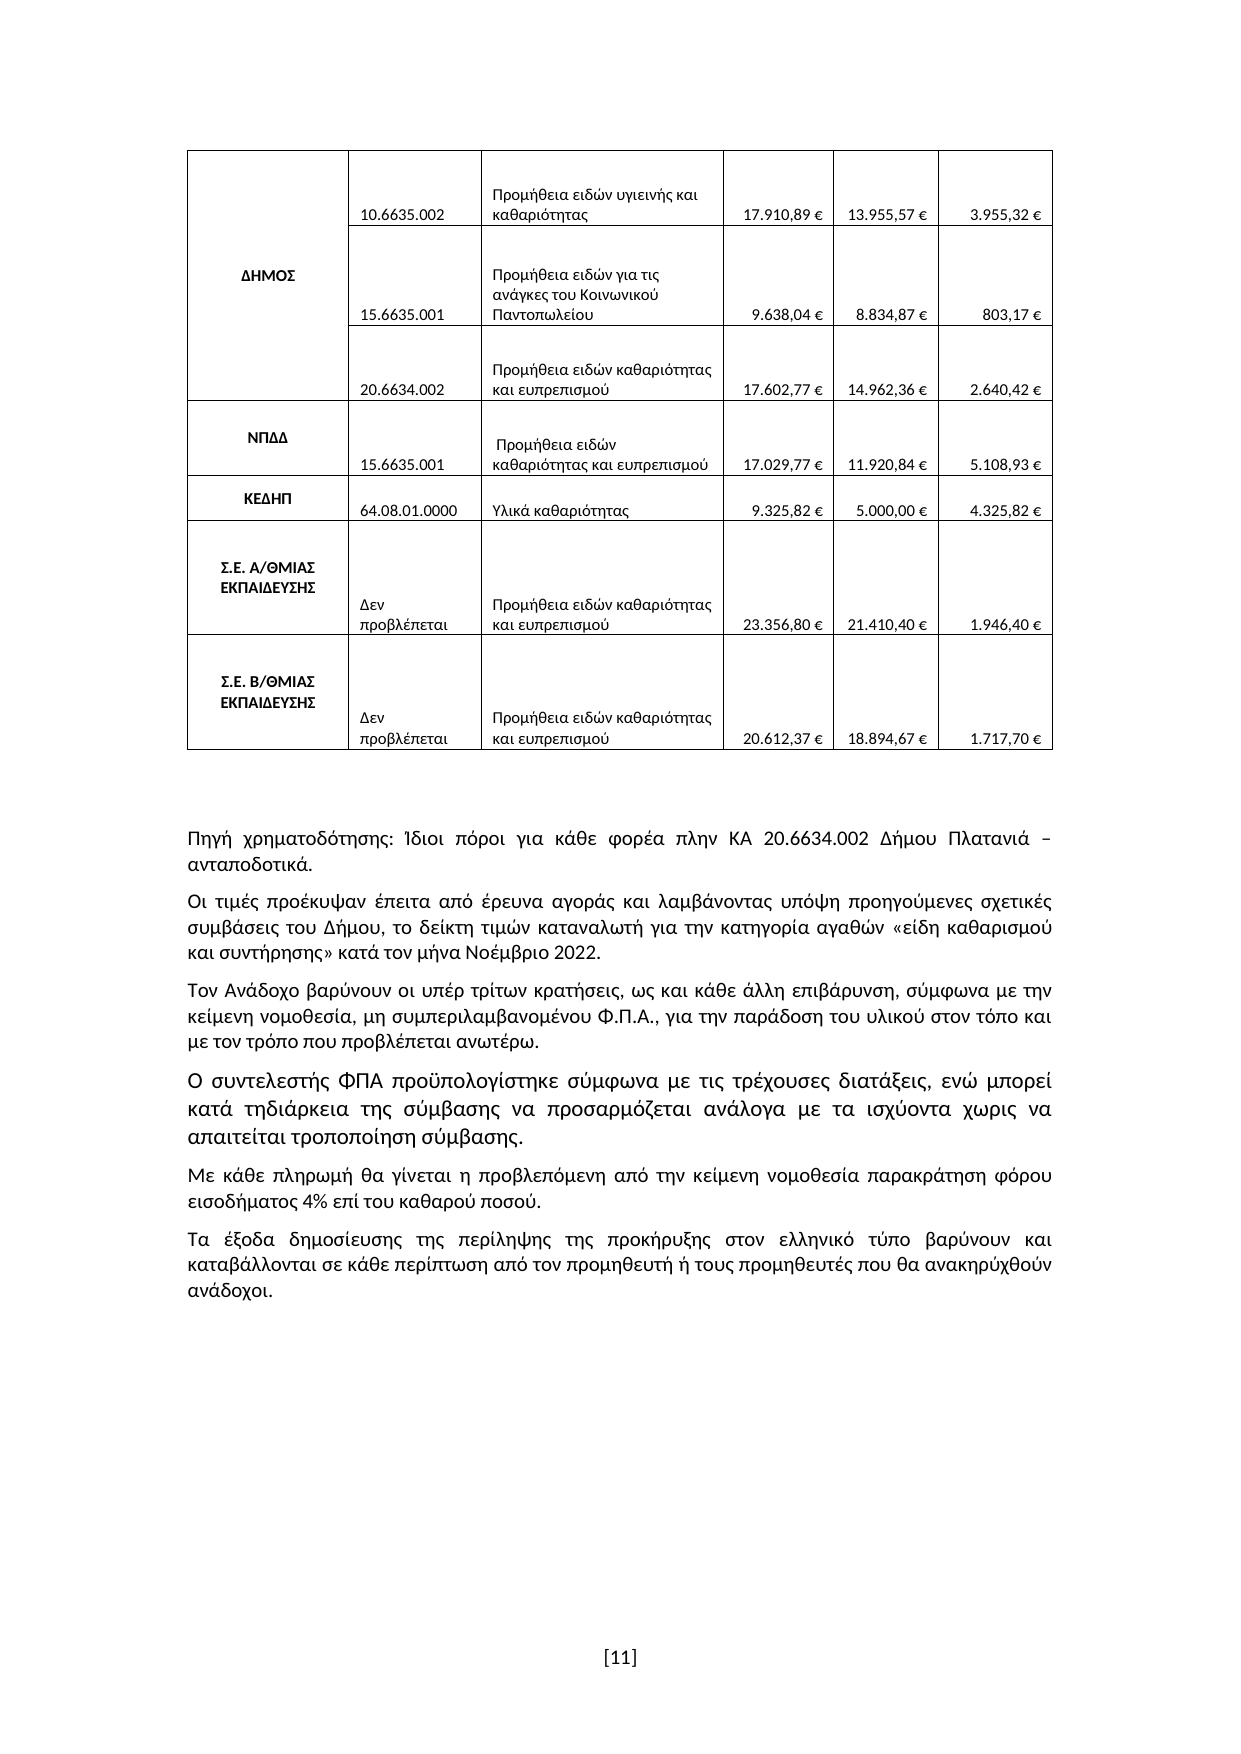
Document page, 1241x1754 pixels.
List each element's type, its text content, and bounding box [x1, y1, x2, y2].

table_cell 5.108,93 € [939, 401, 1052, 475]
table_cell ΔΗΜΟΣ [188, 151, 348, 400]
table_cell ΚΕΔΗΠ [188, 476, 348, 520]
table_cell ΝΠΔΔ [188, 401, 348, 475]
table_cell 803,17 € [939, 226, 1052, 325]
text Πηγή χρηματοδότησης: Ίδιοι πόροι για κάθε φορέα πλην ΚΑ 20.6634.002 Δήμου Πλατανιά – ανταποδοτικά. [187, 825, 1053, 876]
table_cell 11.920,84 € [834, 401, 938, 475]
table_cell 4.325,82 € [939, 476, 1052, 520]
table_cell 64.08.01.0000 [349, 476, 481, 520]
table_cell Προμήθεια ειδών καθαριότητας και ευπρεπισμού [482, 521, 723, 634]
table_cell 5.000,00 € [834, 476, 938, 520]
table_cell Υλικά καθαριότητας [482, 476, 723, 520]
table_cell 18.894,67 € [834, 635, 938, 748]
table_cell Προμήθεια ειδών υγιεινής και καθαριότητας [482, 151, 723, 225]
table_cell 15.6635.001 [349, 226, 481, 325]
text Ο συντελεστής ΦΠΑ προϋπολογίστηκε σύμφωνα με τις τρέχουσες διατάξεις, ενώ μπορεί κατά τηδιάρκεια της σύμβασης να προσαρμόζεται ανάλογα με τα ισχύοντα χωρις να απαιτείται τροποποίηση σύμβασης. [187, 1066, 1053, 1150]
table_cell 10.6635.002 [349, 151, 481, 225]
table_cell 9.325,82 € [724, 476, 833, 520]
table_cell Προμήθεια ειδών καθαριότητας και ευπρεπισμού [482, 326, 723, 400]
table_cell 1.946,40 € [939, 521, 1052, 634]
table_cell 23.356,80 € [724, 521, 833, 634]
table_cell 1.717,70 € [939, 635, 1052, 748]
table_cell 3.955,32 € [939, 151, 1052, 225]
table_cell Προμήθεια ειδών καθαριότητας και ευπρεπισμού [482, 401, 723, 475]
text Οι τιμές προέκυψαν έπειτα από έρευνα αγοράς και λαμβάνοντας υπόψη προηγούμενες σχετικές συμβάσεις του Δήμου, το δείκτη τιμών καταναλωτή για την κατηγορία αγαθών «είδη καθαρισμού και συντήρησης» κατά τον μήνα Νοέμβριο 2022. [187, 889, 1053, 965]
table_cell 8.834,87 € [834, 226, 938, 325]
table_cell 17.029,77 € [724, 401, 833, 475]
table_cell Προμήθεια ειδών για τις ανάγκες του Κοινωνικού Παντοπωλείου [482, 226, 723, 325]
text Τον Ανάδοχο βαρύνουν οι υπέρ τρίτων κρατήσεις, ως και κάθε άλλη επιβάρυνση, σύμφωνα με την κείμενη νομοθεσία, μη συμπεριλαμβανομένου Φ.Π.Α., για την παράδοση του υλικού στον τόπο και με τον τρόπο που προβλέπεται ανωτέρω. [187, 977, 1053, 1054]
text Τα έξοδα δημοσίευσης της περίληψης της προκήρυξης στον ελληνικό τύπο βαρύνουν και καταβάλλονται σε κάθε περίπτωση από τον προμηθευτή ή τους προμηθευτές που θα ανακηρύχθούν ανάδοχοι. [187, 1226, 1053, 1302]
table_cell 20.612,37 € [724, 635, 833, 748]
table_cell 14.962,36 € [834, 326, 938, 400]
table_cell Δεν προβλέπεται [349, 635, 481, 748]
table_cell Δεν προβλέπεται [349, 521, 481, 634]
table_cell 21.410,40 € [834, 521, 938, 634]
table_cell 17.910,89 € [724, 151, 833, 225]
table_cell 17.602,77 € [724, 326, 833, 400]
table_cell Προμήθεια ειδών καθαριότητας και ευπρεπισμού [482, 635, 723, 748]
table_cell 9.638,04 € [724, 226, 833, 325]
table_cell 15.6635.001 [349, 401, 481, 475]
table_cell 13.955,57 € [834, 151, 938, 225]
table_cell 20.6634.002 [349, 326, 481, 400]
table_cell 2.640,42 € [939, 326, 1052, 400]
table_cell Σ.Ε. Α/ΘΜΙΑΣ ΕΚΠΑΙΔΕΥΣΗΣ [188, 521, 348, 634]
table_cell Σ.Ε. Β/ΘΜΙΑΣ ΕΚΠΑΙΔΕΥΣΗΣ [188, 635, 348, 748]
text Με κάθε πληρωμή θα γίνεται η προβλεπόμενη από την κείμενη νομοθεσία παρακράτηση φόρου εισοδήματος 4% επί του καθαρού ποσού. [187, 1163, 1053, 1213]
